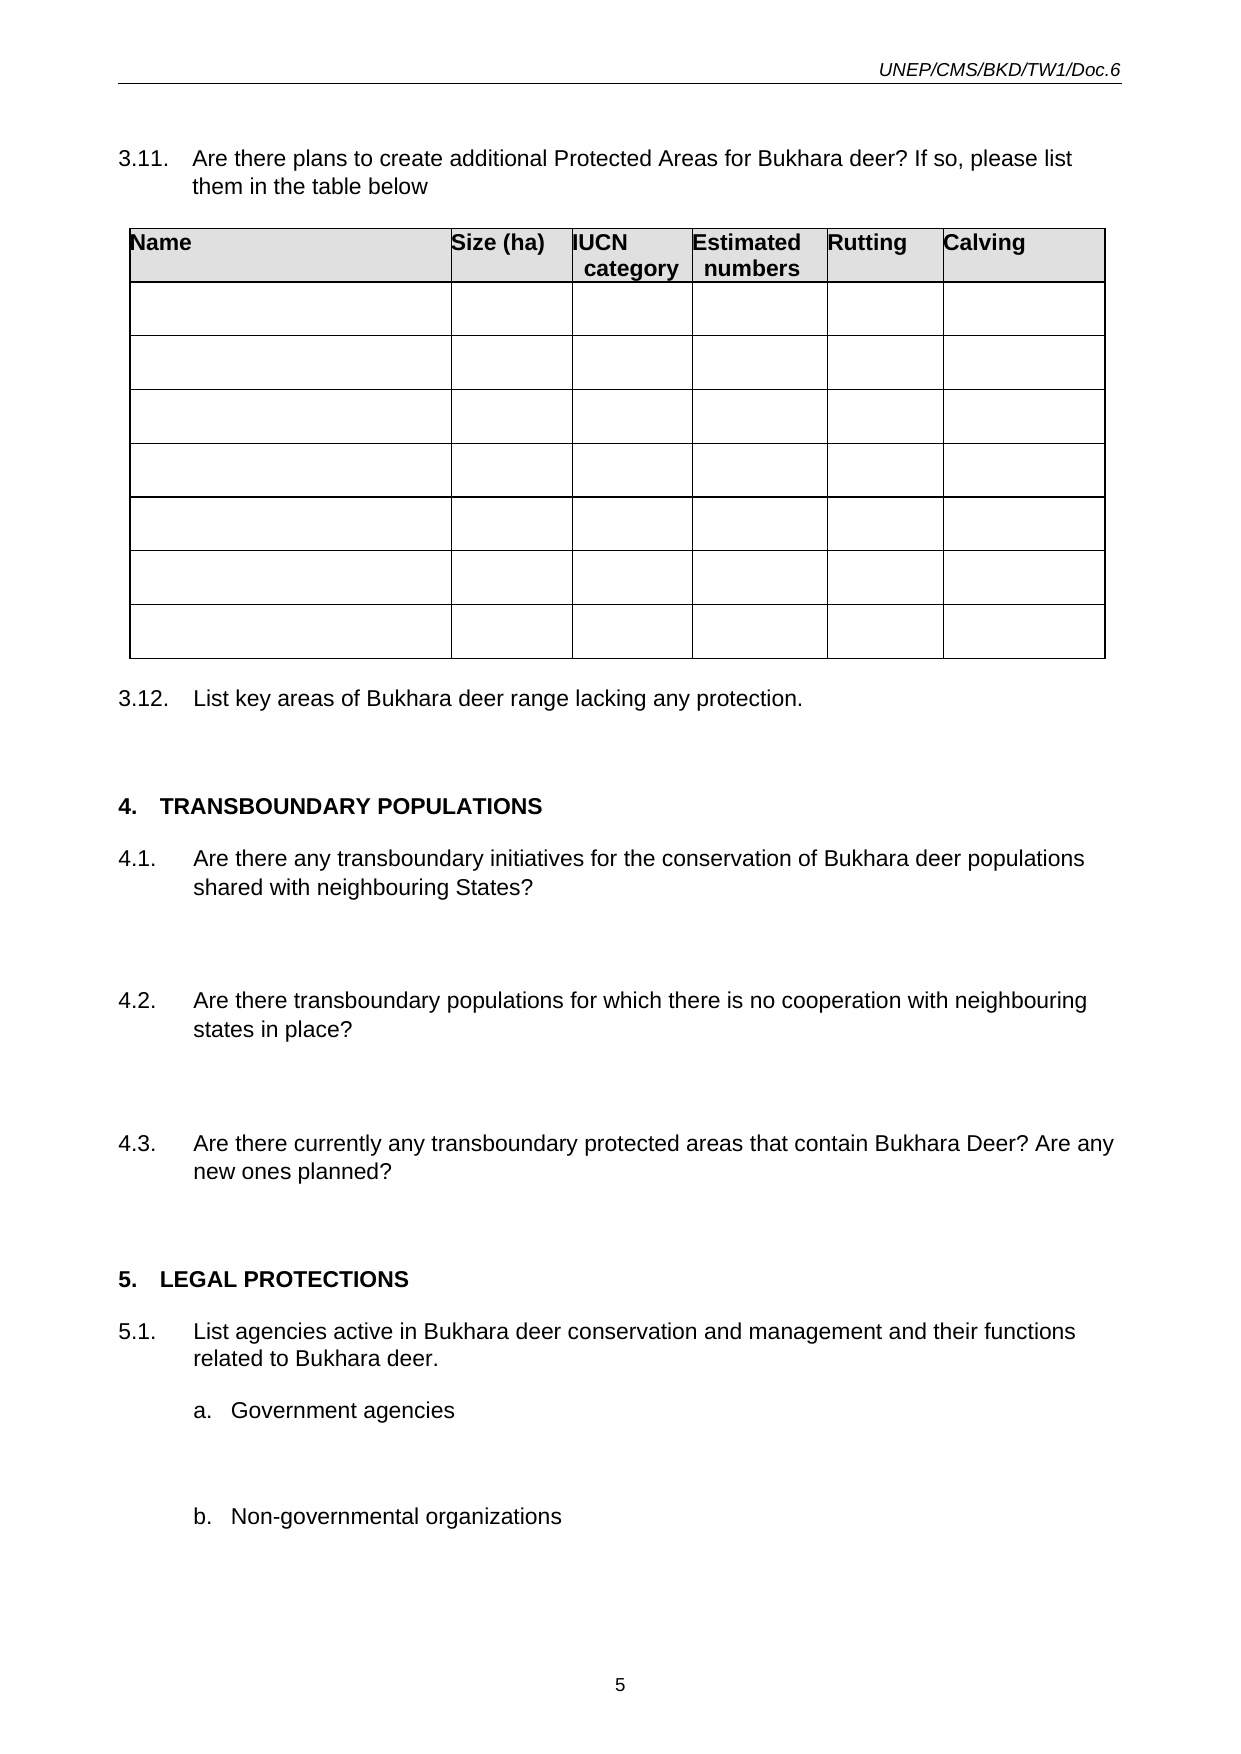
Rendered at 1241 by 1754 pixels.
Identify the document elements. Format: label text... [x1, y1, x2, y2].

table_cell [693, 498, 827, 550]
table_cell [828, 336, 943, 389]
table_cell [452, 605, 572, 658]
table_cell [828, 444, 943, 496]
list List key areas of Bukhara deer range lacking any protection. [118, 685, 1122, 711]
list Are there transboundary populations for which there is no cooperation with neighbouring states in place? [118, 987, 1122, 1042]
table_header Rutting [828, 229, 943, 281]
table_cell [131, 336, 451, 389]
table_cell [693, 444, 827, 496]
table_cell [452, 551, 572, 604]
list Are there currently any transboundary protected areas that contain Bukhara Deer? Are any new ones planned? [118, 1130, 1122, 1184]
table_cell [944, 551, 1104, 604]
table_cell [573, 498, 692, 550]
table_cell [944, 283, 1104, 335]
table_cell [828, 498, 943, 550]
table_cell [452, 390, 572, 443]
table_cell [131, 444, 451, 496]
table_cell [573, 551, 692, 604]
table_cell [944, 605, 1104, 658]
table_cell [693, 551, 827, 604]
table_cell [452, 498, 572, 550]
text 4. TRANSBOUNDARY POPULATIONS [118, 793, 1122, 819]
table_header Estimated numbers [693, 229, 827, 281]
table_cell [944, 390, 1104, 443]
table_cell [573, 444, 692, 496]
table_cell [131, 551, 451, 604]
table_header Calving [944, 229, 1104, 281]
table_cell [828, 605, 943, 658]
table_cell [131, 390, 451, 443]
table_cell [452, 444, 572, 496]
table_cell [131, 498, 451, 550]
table_header Size (ha) [452, 229, 572, 281]
table_cell [573, 605, 692, 658]
text 5. LEGAL PROTECTIONS [118, 1266, 1122, 1292]
table_header Name [131, 229, 451, 281]
table_cell [693, 605, 827, 658]
table_cell [693, 336, 827, 389]
table_cell [828, 283, 943, 335]
list Government agencies [193, 1397, 1122, 1424]
table_cell [573, 336, 692, 389]
table_header IUCN category [573, 229, 692, 281]
table_cell [828, 390, 943, 443]
table_cell [828, 551, 943, 604]
table_cell [944, 336, 1104, 389]
table_cell [573, 390, 692, 443]
list Non-governmental organizations [193, 1503, 1122, 1529]
table_cell [944, 498, 1104, 550]
list List agencies active in Bukhara deer conservation and management and their functions related to Bukhara deer. [118, 1318, 1122, 1371]
table_cell [452, 336, 572, 389]
table_cell [131, 605, 451, 658]
table_cell [573, 283, 692, 335]
table_cell [944, 444, 1104, 496]
list Are there any transboundary initiatives for the conservation of Bukhara deer populations shared with neighbouring States? [118, 845, 1122, 900]
table_cell [452, 283, 572, 335]
list Are there plans to create additional Protected Areas for Bukhara deer? If so, please list them in the table below [118, 144, 1122, 199]
table_cell [131, 283, 451, 335]
table_cell [693, 283, 827, 335]
table_cell [693, 390, 827, 443]
